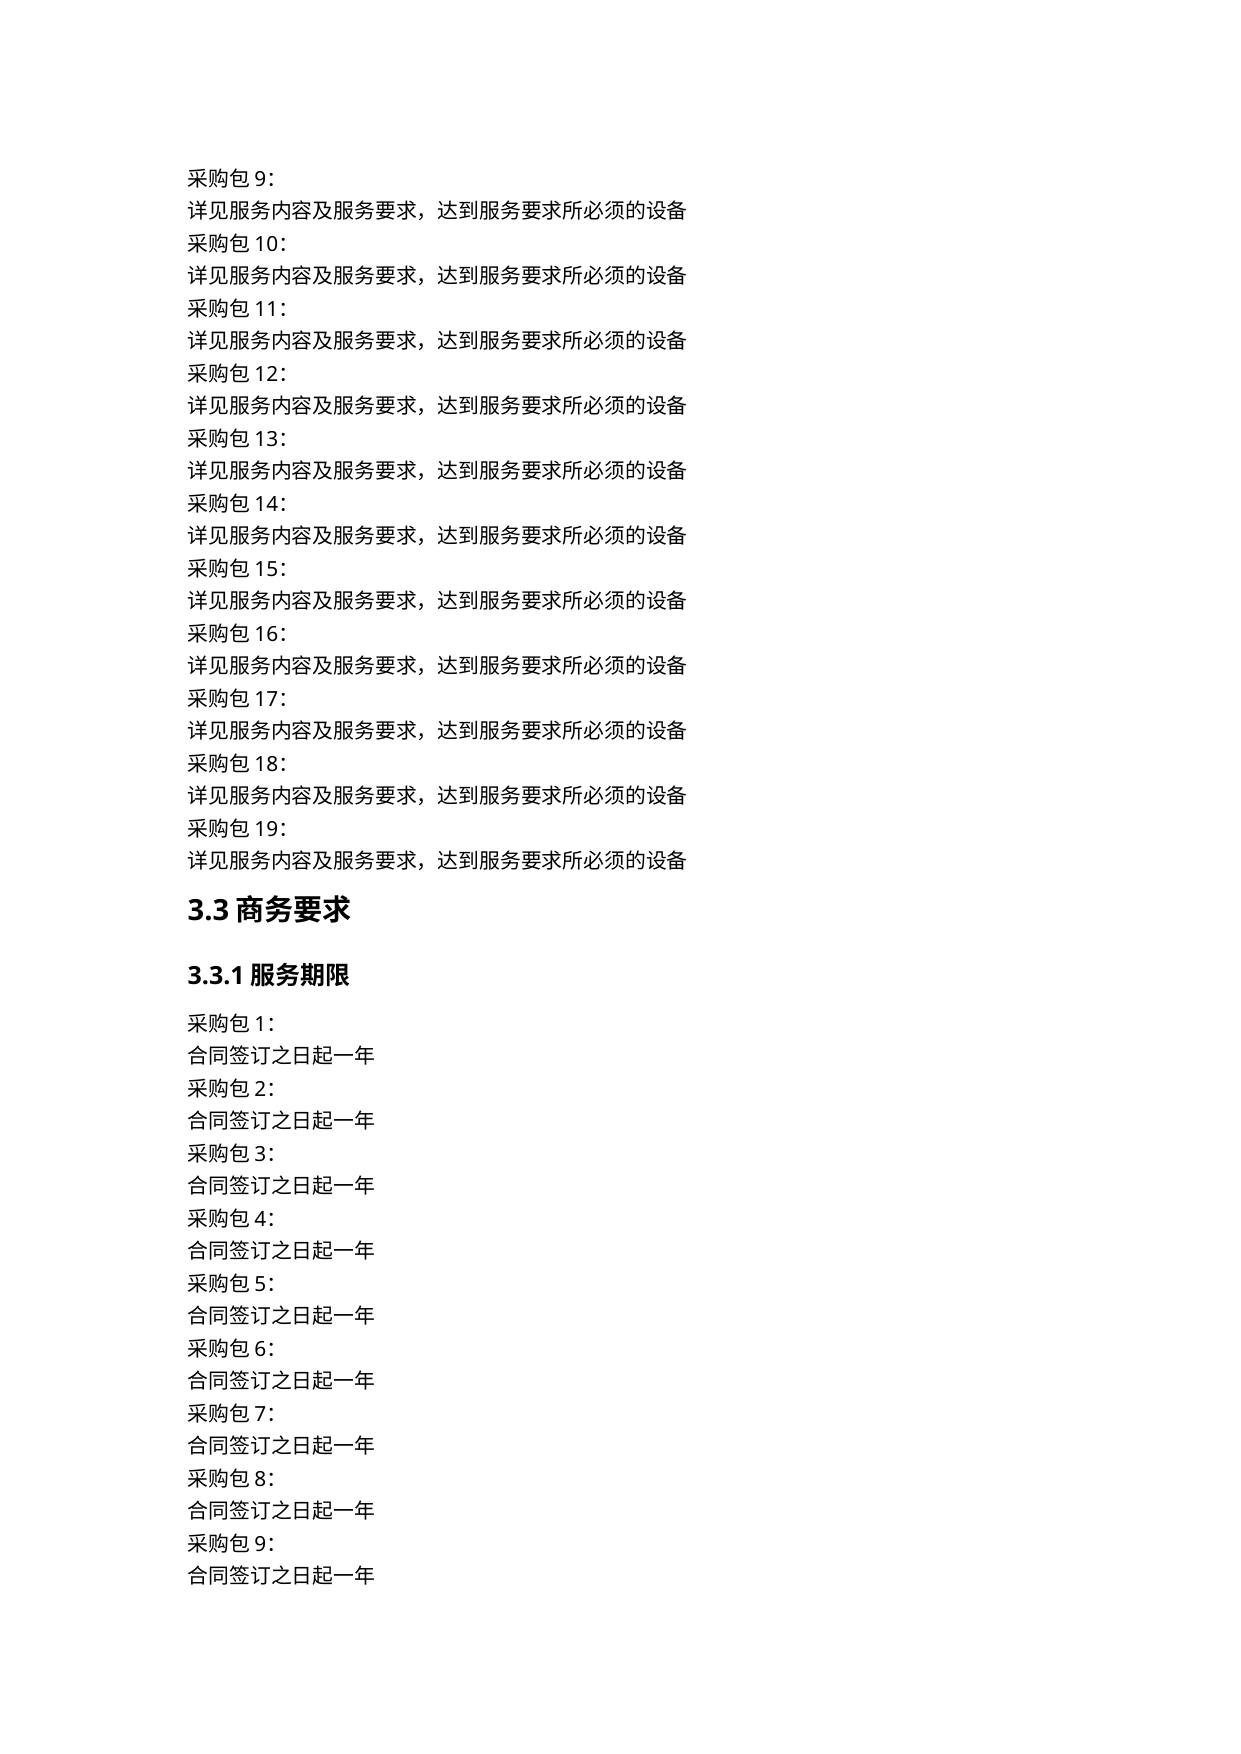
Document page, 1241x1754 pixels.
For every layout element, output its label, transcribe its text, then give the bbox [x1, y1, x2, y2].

text 合同签订之日起一年 [187, 1559, 1053, 1592]
text 采购包4： [187, 1202, 1053, 1234]
text 详见服务内容及服务要求，达到服务要求所必须的设备 [187, 194, 1053, 227]
text 详见服务内容及服务要求，达到服务要求所必须的设备 [187, 454, 1053, 487]
text 采购包1： [187, 1007, 1053, 1039]
text 采购包13： [187, 422, 1053, 454]
text 详见服务内容及服务要求，达到服务要求所必须的设备 [187, 389, 1053, 422]
text 详见服务内容及服务要求，达到服务要求所必须的设备 [187, 584, 1053, 617]
text 采购包9： [187, 1527, 1053, 1559]
text 采购包7： [187, 1397, 1053, 1429]
text 详见服务内容及服务要求，达到服务要求所必须的设备 [187, 324, 1053, 357]
text 3.3商务要求 [187, 877, 1053, 942]
text 采购包17： [187, 682, 1053, 714]
text 采购包3： [187, 1137, 1053, 1169]
text 3.3.1服务期限 [187, 942, 1053, 1007]
text 详见服务内容及服务要求，达到服务要求所必须的设备 [187, 844, 1053, 877]
text 采购包18： [187, 747, 1053, 779]
text 采购包16： [187, 617, 1053, 649]
text 详见服务内容及服务要求，达到服务要求所必须的设备 [187, 259, 1053, 292]
text 采购包8： [187, 1462, 1053, 1494]
text 详见服务内容及服务要求，达到服务要求所必须的设备 [187, 714, 1053, 747]
text 合同签订之日起一年 [187, 1494, 1053, 1527]
text 采购包11： [187, 292, 1053, 324]
text 采购包12： [187, 357, 1053, 389]
text 合同签订之日起一年 [187, 1039, 1053, 1072]
text 采购包2： [187, 1072, 1053, 1104]
text 采购包9： [187, 162, 1053, 194]
text 采购包15： [187, 552, 1053, 584]
text 详见服务内容及服务要求，达到服务要求所必须的设备 [187, 649, 1053, 682]
text 详见服务内容及服务要求，达到服务要求所必须的设备 [187, 779, 1053, 812]
text 合同签订之日起一年 [187, 1364, 1053, 1397]
text 合同签订之日起一年 [187, 1299, 1053, 1332]
text 采购包5： [187, 1267, 1053, 1299]
text 合同签订之日起一年 [187, 1234, 1053, 1267]
text 采购包6： [187, 1332, 1053, 1364]
text 合同签订之日起一年 [187, 1429, 1053, 1462]
text 采购包10： [187, 227, 1053, 259]
text 合同签订之日起一年 [187, 1169, 1053, 1202]
text 采购包14： [187, 487, 1053, 519]
text 合同签订之日起一年 [187, 1104, 1053, 1137]
text 采购包19： [187, 812, 1053, 844]
text 详见服务内容及服务要求，达到服务要求所必须的设备 [187, 519, 1053, 552]
